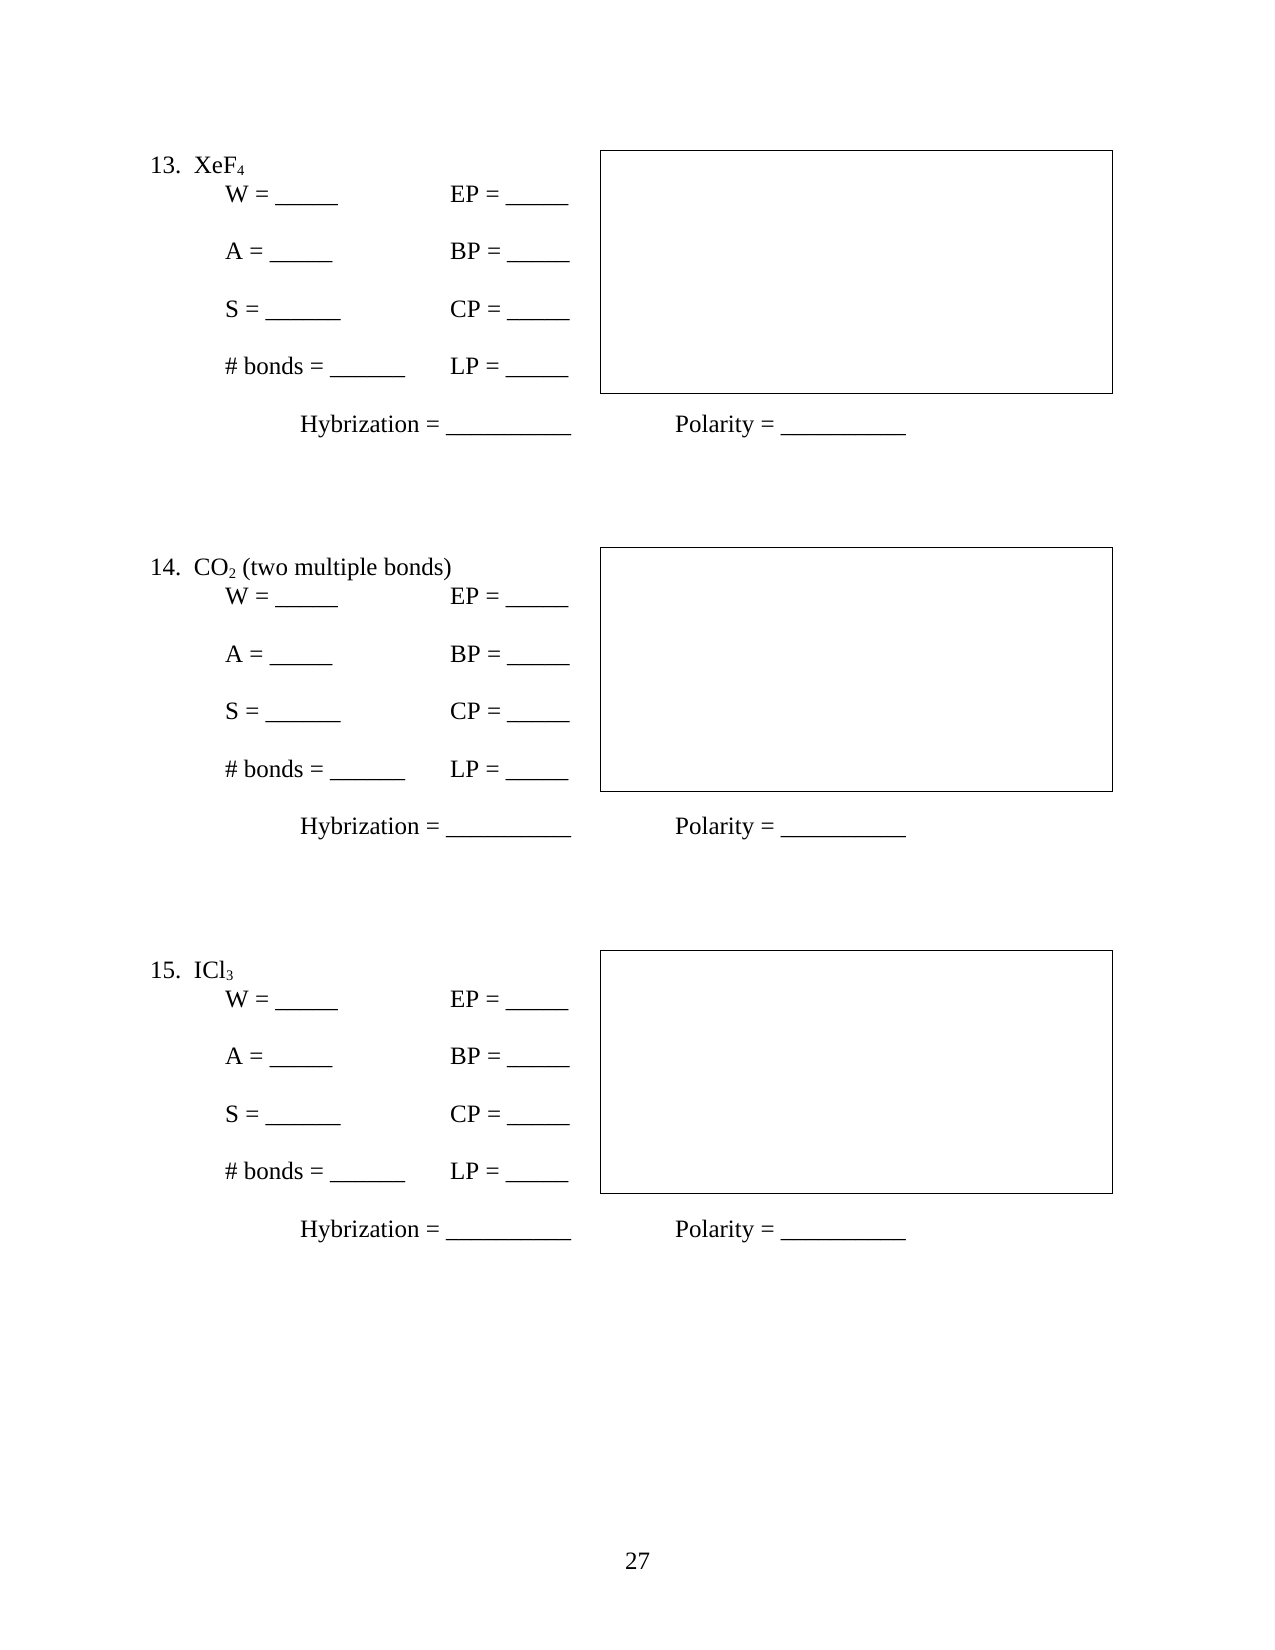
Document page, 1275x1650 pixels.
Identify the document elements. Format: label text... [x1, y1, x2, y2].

text A = _____ BP = _____ [150, 236, 600, 265]
text S = ______ CP = _____ [150, 1099, 600, 1127]
text 15. ICl3 [150, 955, 600, 984]
text S = ______ CP = _____ [150, 696, 600, 725]
text W = _____ EP = _____ [150, 179, 600, 207]
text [150, 409, 1125, 437]
text A = _____ BP = _____ [150, 1041, 600, 1070]
text # bonds = ______ LP = _____ [150, 754, 600, 782]
text S = ______ CP = _____ [150, 294, 600, 322]
text # bonds = ______ LP = _____ [150, 351, 600, 380]
text W = _____ EP = _____ [150, 984, 600, 1012]
text 14. CO2 (two multiple bonds) [150, 552, 600, 581]
text Hybrization = __________ Polarity = __________ [150, 811, 1125, 840]
text 13. XeF4 [150, 150, 600, 179]
text A = _____ BP = _____ [150, 639, 600, 667]
text W = _____ EP = _____ [150, 581, 600, 610]
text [150, 1214, 1125, 1242]
text # bonds = ______ LP = _____ [150, 1156, 600, 1185]
